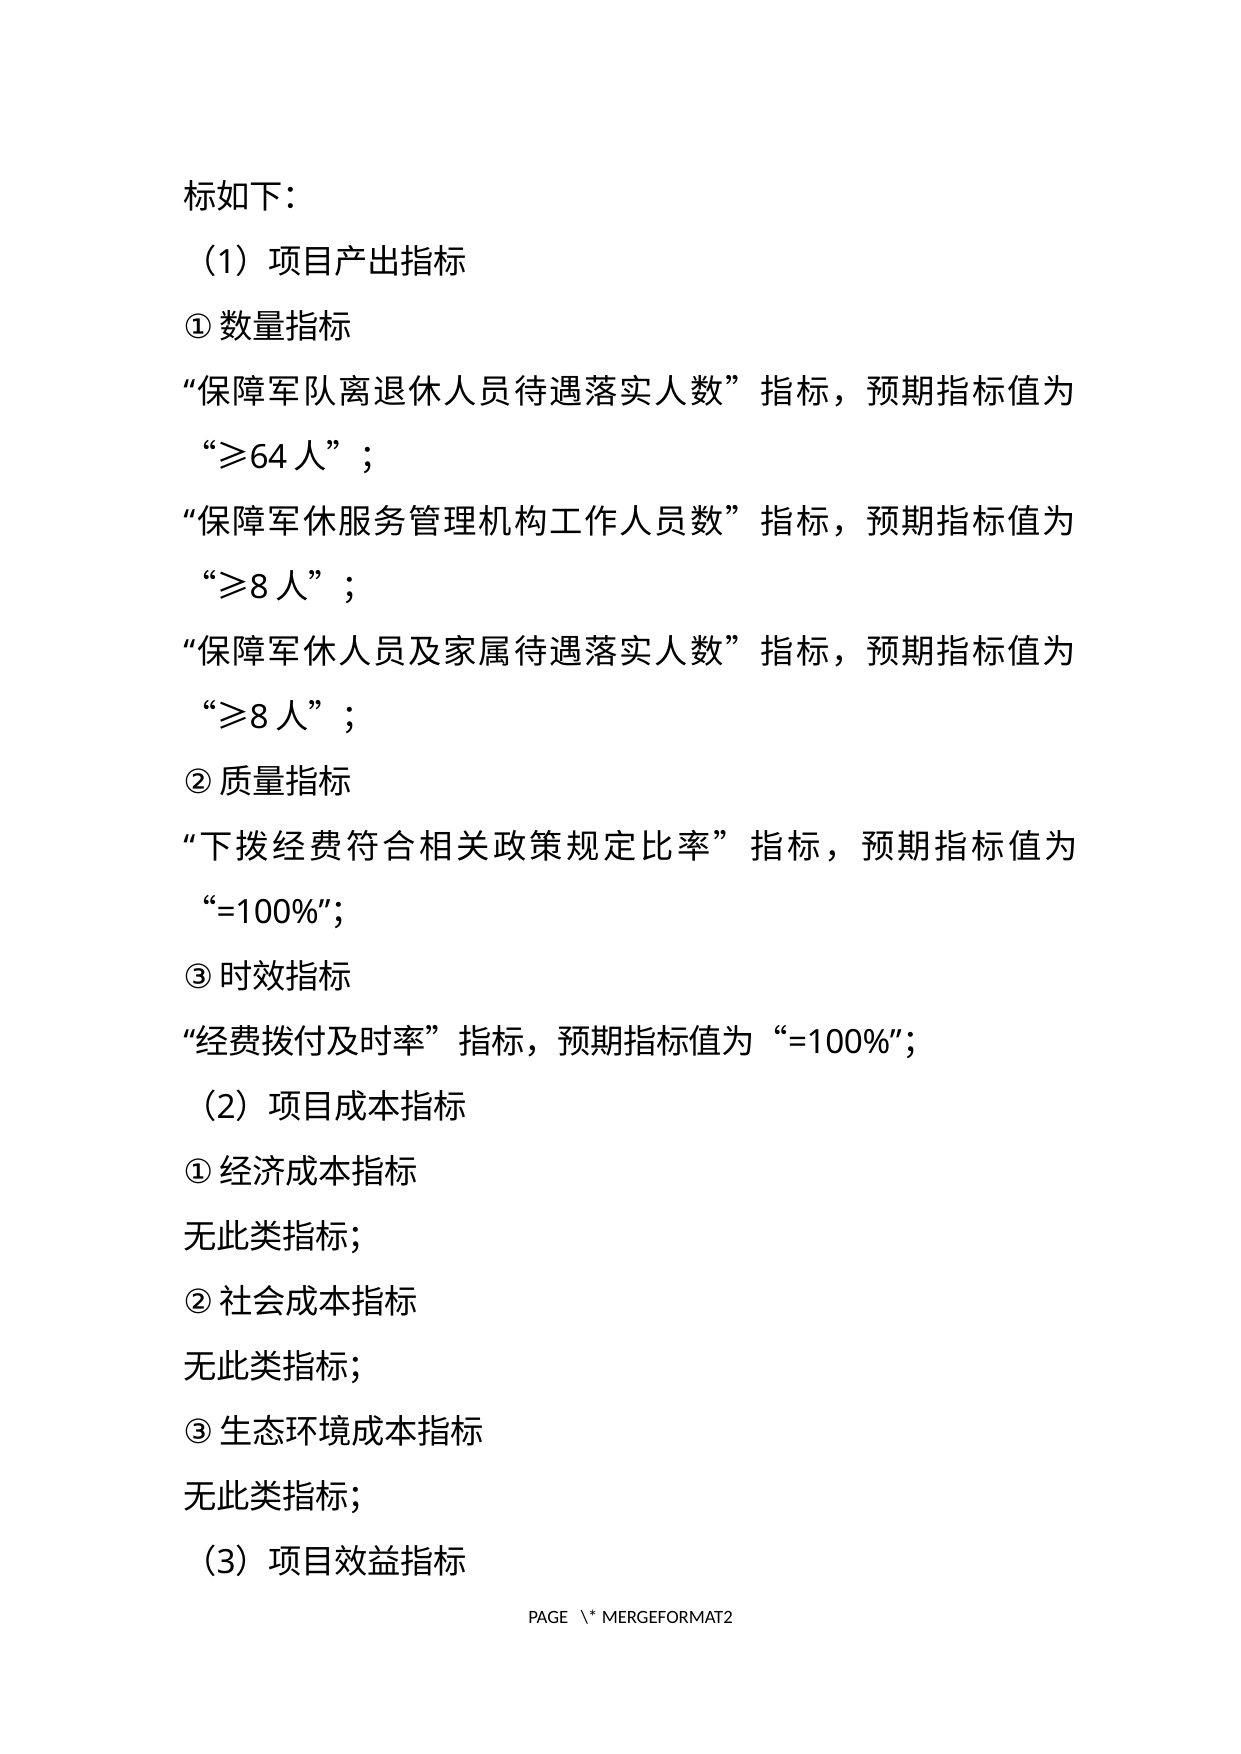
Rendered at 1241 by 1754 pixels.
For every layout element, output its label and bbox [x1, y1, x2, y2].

text [183, 162, 1078, 1592]
